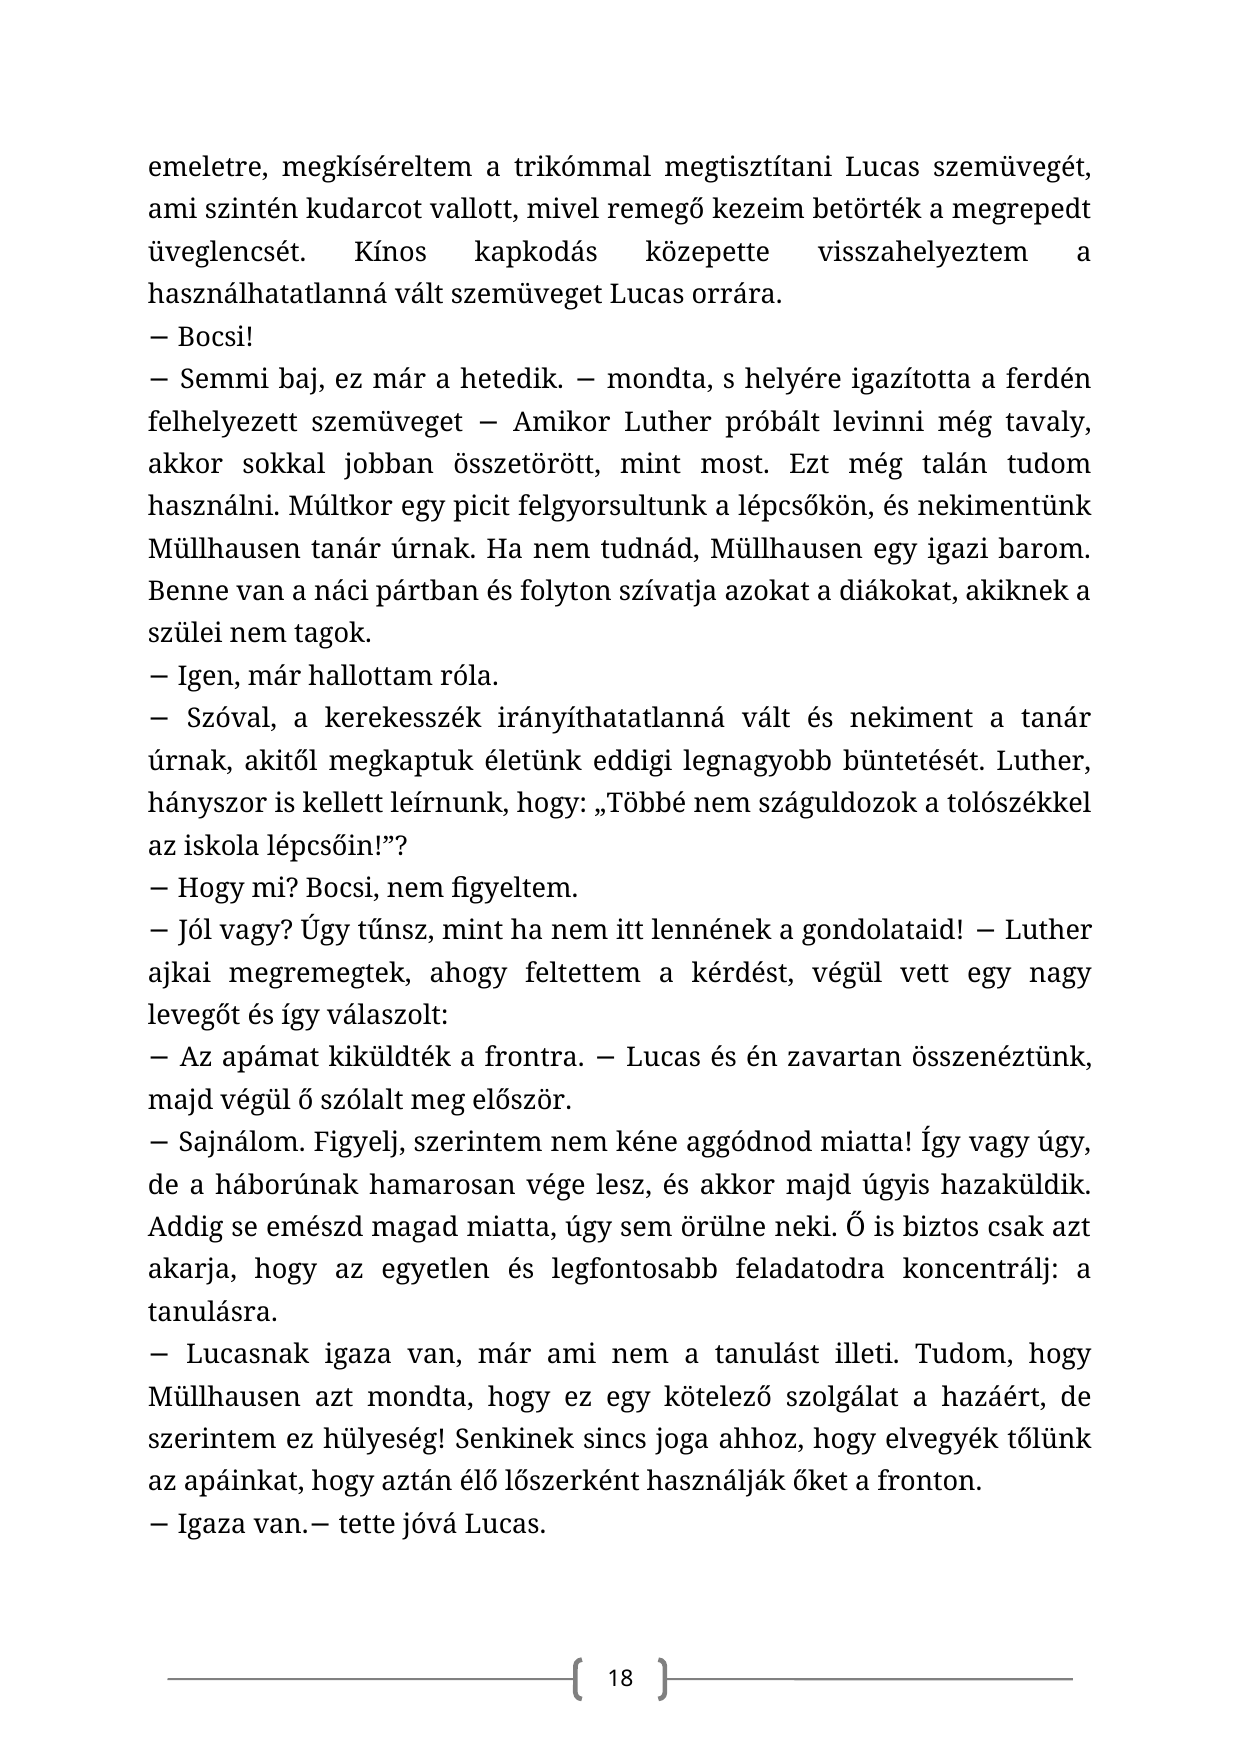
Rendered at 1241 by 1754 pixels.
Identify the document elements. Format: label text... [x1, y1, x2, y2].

text − Jól vagy? Úgy tűnsz, mint ha nem itt lennének a gondolataid! − Luther ajkai megremegtek, ahogy feltettem a kérdést, végül vett egy nagy levegőt és így válaszolt: [148, 911, 1093, 1032]
text − Szóval, a kerekesszék irányíthatatlanná vált és nekiment a tanár úrnak, akitől megkaptuk életünk eddigi legnagyobb büntetését. Luther, hányszor is kellett leírnunk, hogy: „Többé nem száguldozok a tolószékkel az iskola lépcsőin!”? [148, 699, 1093, 863]
text − Bocsi! [148, 317, 1093, 354]
text − Igen, már hallottam róla. [148, 656, 1093, 693]
text − Az apámat kiküldték a frontra. − Lucas és én zavartan összenéztünk, majd végül ő szólalt meg először. [148, 1038, 1093, 1117]
text − Sajnálom. Figyelj, szerintem nem kéne aggódnod miatta! Így vagy úgy, de a háborúnak hamarosan vége lesz, és akkor majd úgyis hazaküldik. Addig se emészd magad miatta, úgy sem örülne neki. Ő is biztos csak azt akarja, hogy az egyetlen és legfontosabb feladatodra koncentrálj: a tanulásra. [148, 1123, 1093, 1329]
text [148, 148, 1093, 312]
text − Semmi baj, ez már a hetedik. − mondta, s helyére igazította a ferdén felhelyezett szemüveget − Amikor Luther próbált levinni még tavaly, akkor sokkal jobban összetörött, mint most. Ezt még talán tudom használni. Múltkor egy picit felgyorsultunk a lépcsőkön, és nekimentünk Müllhausen tanár úrnak. Ha nem tudnád, Müllhausen egy igazi barom. Benne van a náci pártban és folyton szívatja azokat a diákokat, akiknek a szülei nem tagok. [148, 359, 1093, 651]
text − Hogy mi? Bocsi, nem figyeltem. [148, 868, 1093, 905]
text − Igaza van.− tette jóvá Lucas. [148, 1504, 1093, 1541]
text − Lucasnak igaza van, már ami nem a tanulást illeti. Tudom, hogy Müllhausen azt mondta, hogy ez egy kötelező szolgálat a hazáért, de szerintem ez hülyeség! Senkinek sincs joga ahhoz, hogy elvegyék tőlünk az apáinkat, hogy aztán élő lőszerként használják őket a fronton. [148, 1335, 1093, 1499]
